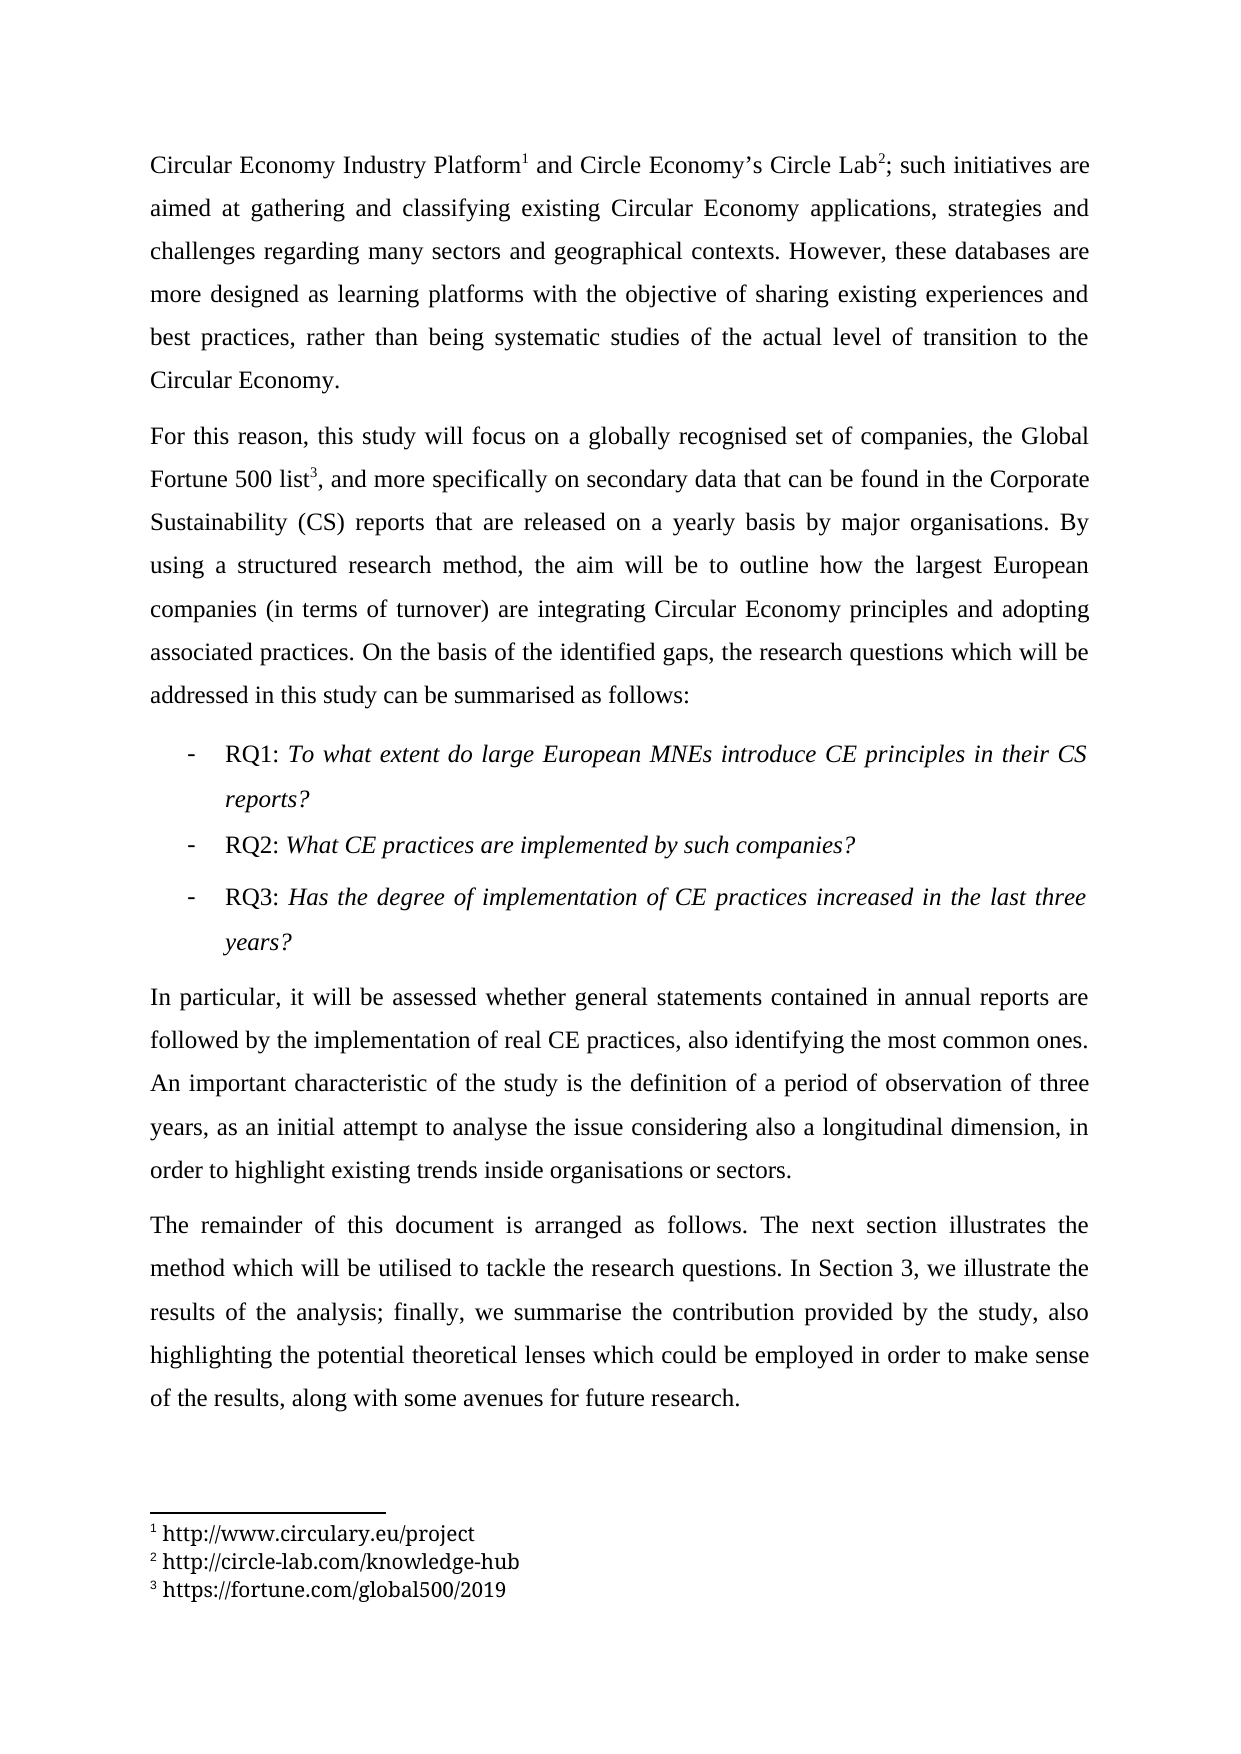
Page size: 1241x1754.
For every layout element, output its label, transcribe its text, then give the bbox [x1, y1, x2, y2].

text The remainder of this document is arranged as follows. The next section illustrates the method which will be utilised to tackle the research questions. In Section 3, we illustrate the results of the analysis; finally, we summarise the contribution provided by the study, also highlighting the potential theoretical lenses which could be employed in order to make sense of the results, along with some avenues for future research. [150, 1210, 1090, 1412]
list RQ1: To what extent do large European MNEs introduce CE principles in their CS reports? [187, 736, 1090, 813]
list RQ2: What CE practices are implemented by such companies? [187, 827, 1090, 861]
list RQ3: Has the degree of implementation of CE practices increased in the last three years? [187, 878, 1090, 955]
text In particular, it will be assessed whether general statements contained in annual reports are followed by the implementation of real CE practices, also identifying the most common ones. An important characteristic of the study is the definition of a period of observation of three years, as an initial attempt to analyse the issue considering also a longitudinal dimension, in order to highlight existing trends inside organisations or sectors. [150, 982, 1090, 1183]
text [150, 150, 1090, 394]
text For this reason, this study will focus on a globally recognised set of companies, the Global Fortune 500 list, and more specifically on secondary data that can be found in the Corporate Sustainability (CS) reports that are released on a yearly basis by major organisations. By using a structured research method, the aim will be to outline how the largest European companies (in terms of turnover) are integrating Circular Economy principles and adopting associated practices. On the basis of the identified gaps, the research questions which will be addressed in this study can be summarised as follows: [150, 421, 1090, 709]
